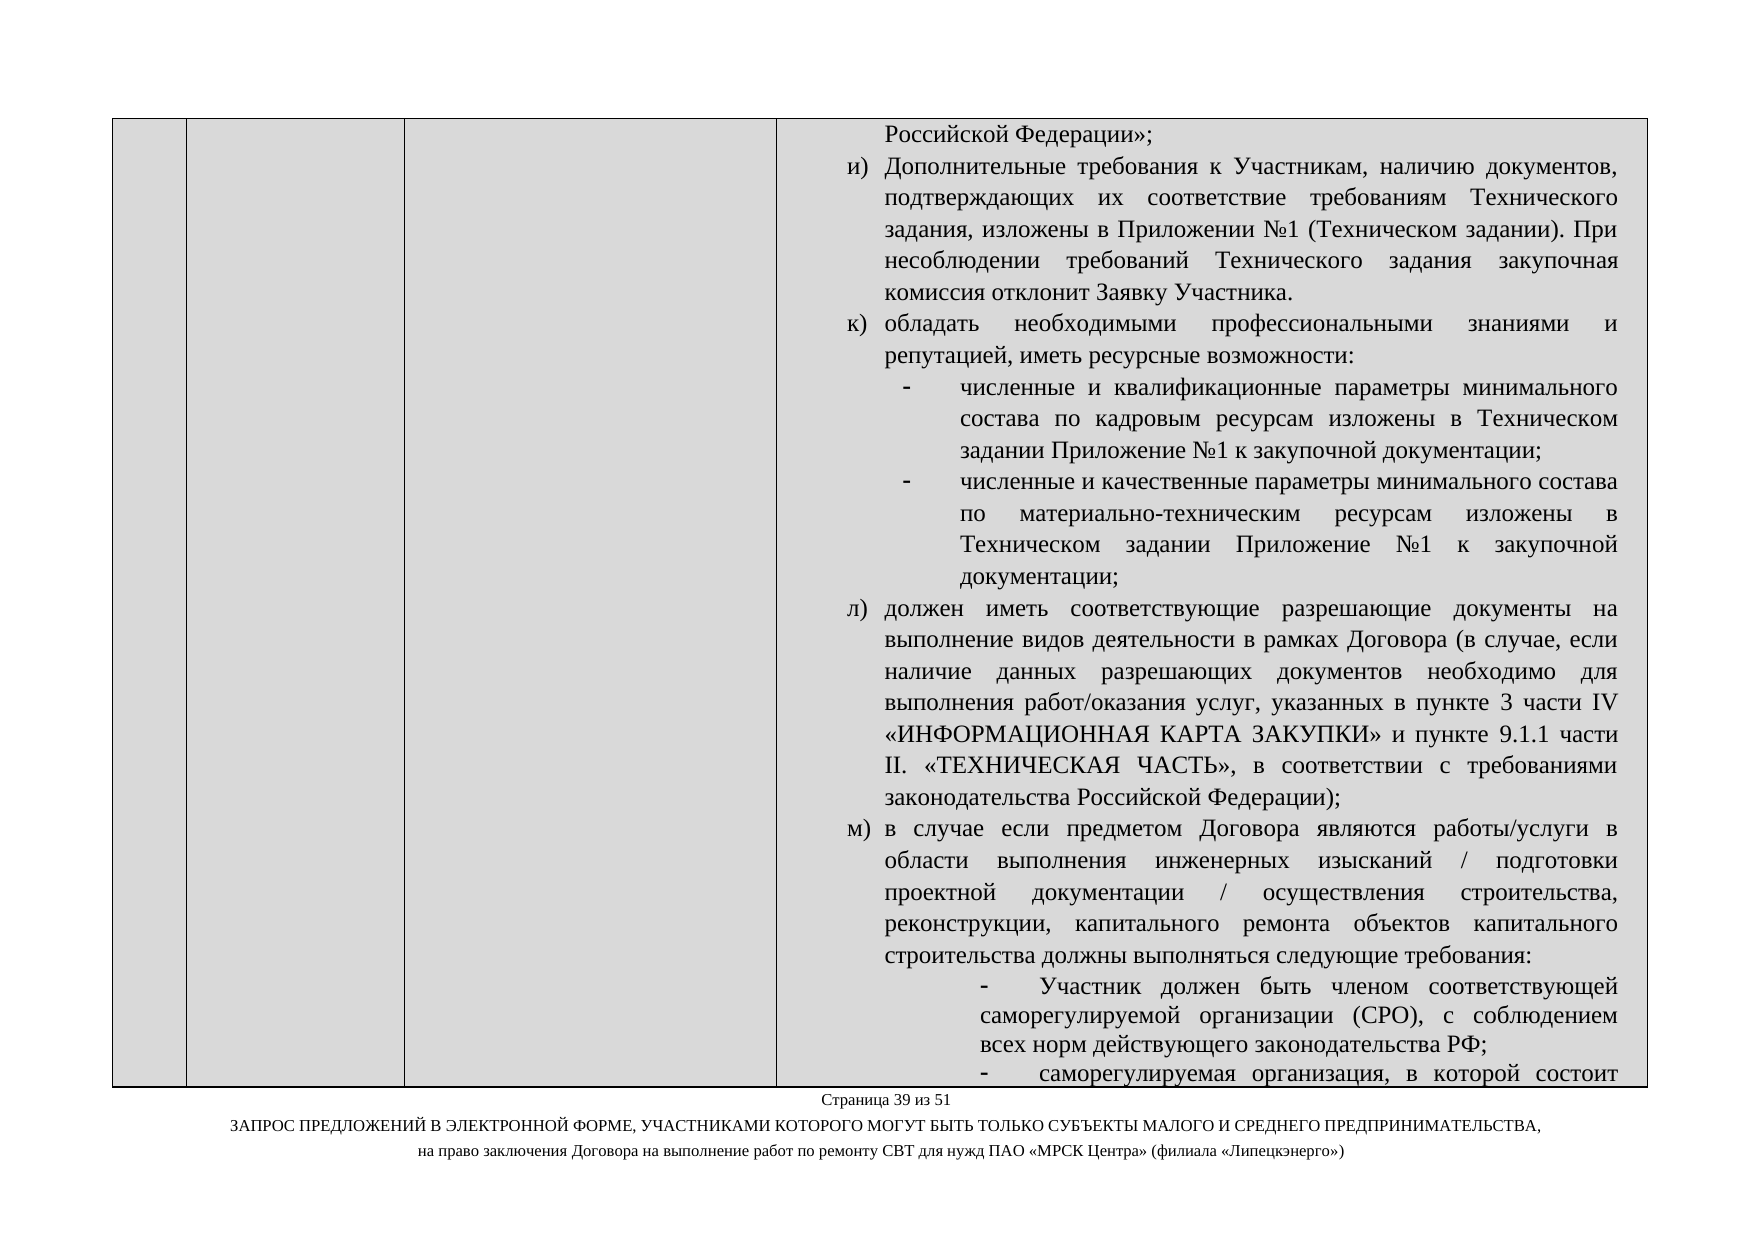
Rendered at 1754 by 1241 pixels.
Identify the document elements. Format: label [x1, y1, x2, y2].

table_cell [777, 119, 1647, 1086]
table_cell [187, 119, 404, 1086]
table_cell [405, 119, 776, 1086]
table_cell [113, 119, 186, 1086]
